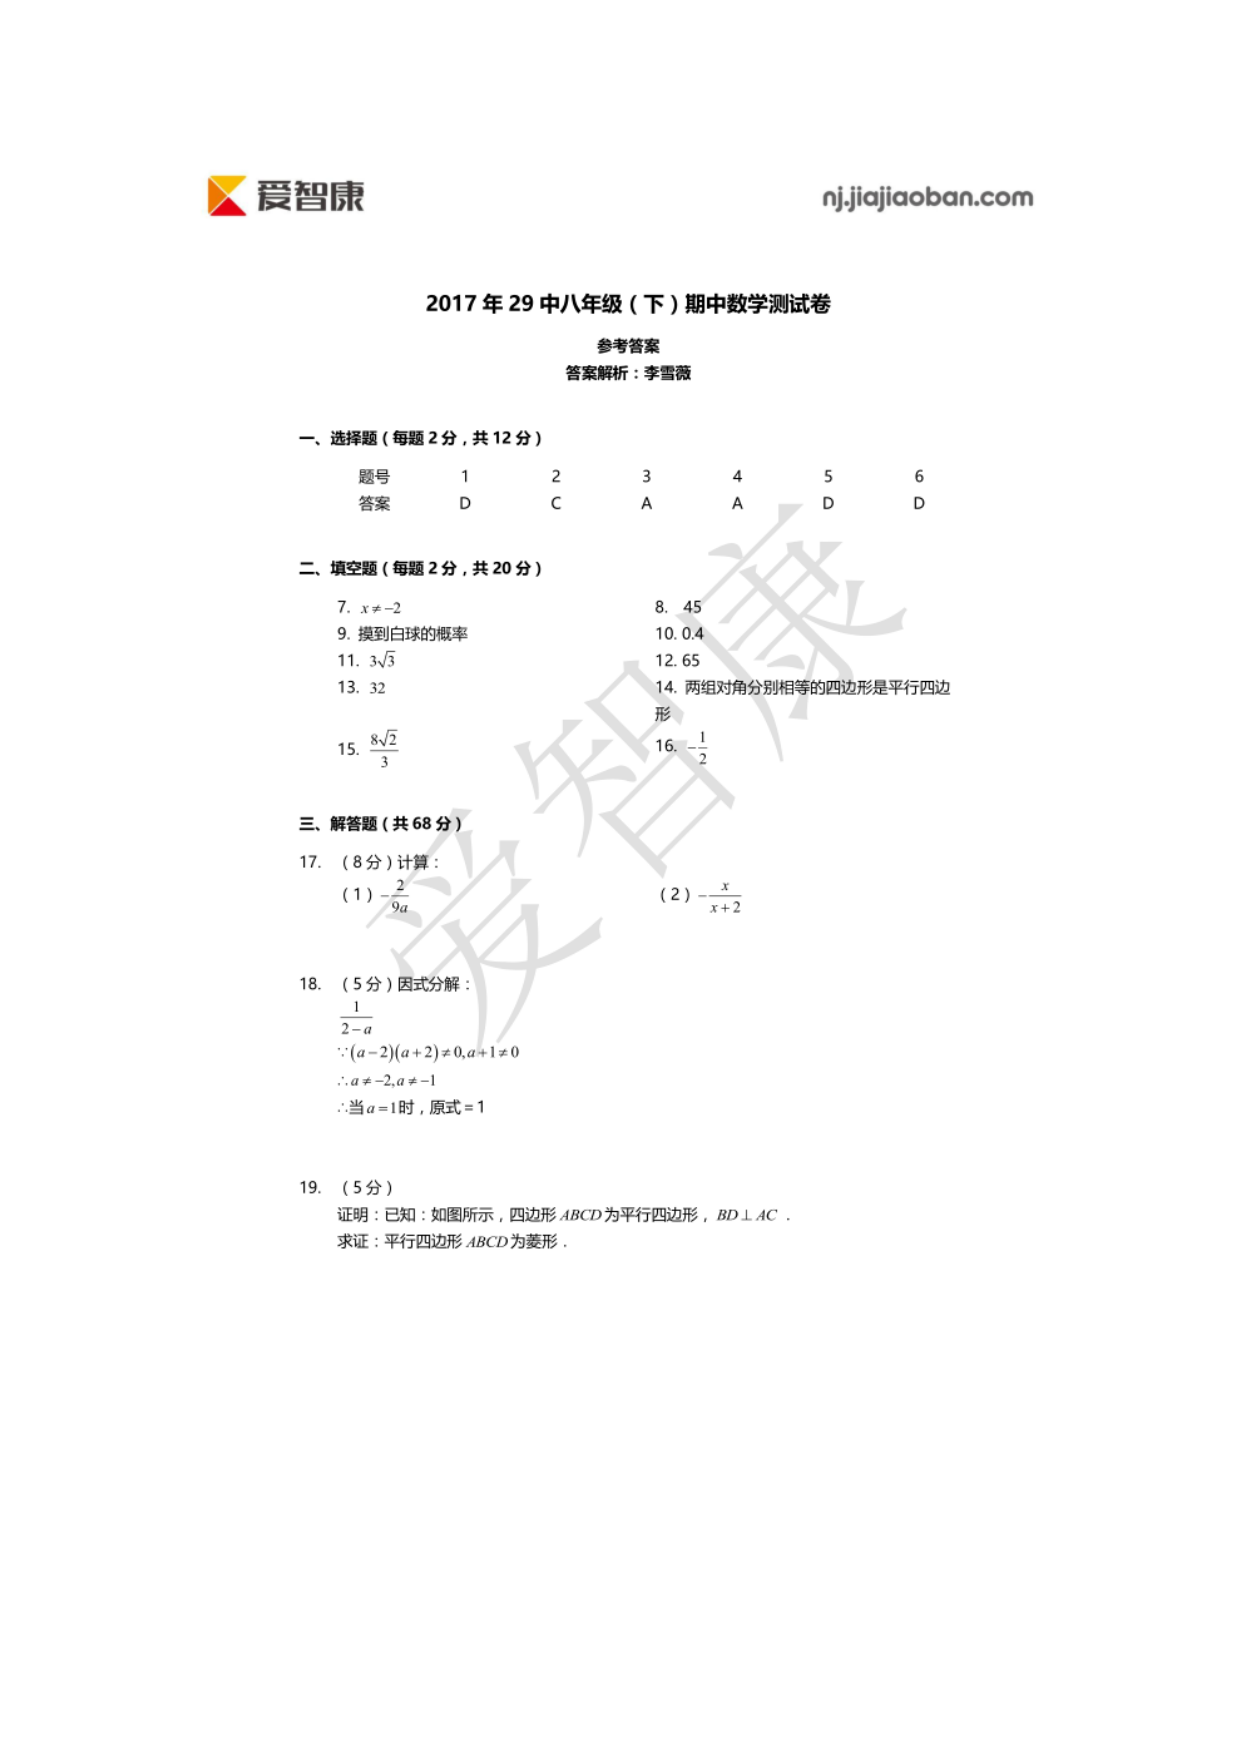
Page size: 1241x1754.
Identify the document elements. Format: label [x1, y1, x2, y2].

picture [187, 162, 1053, 1310]
